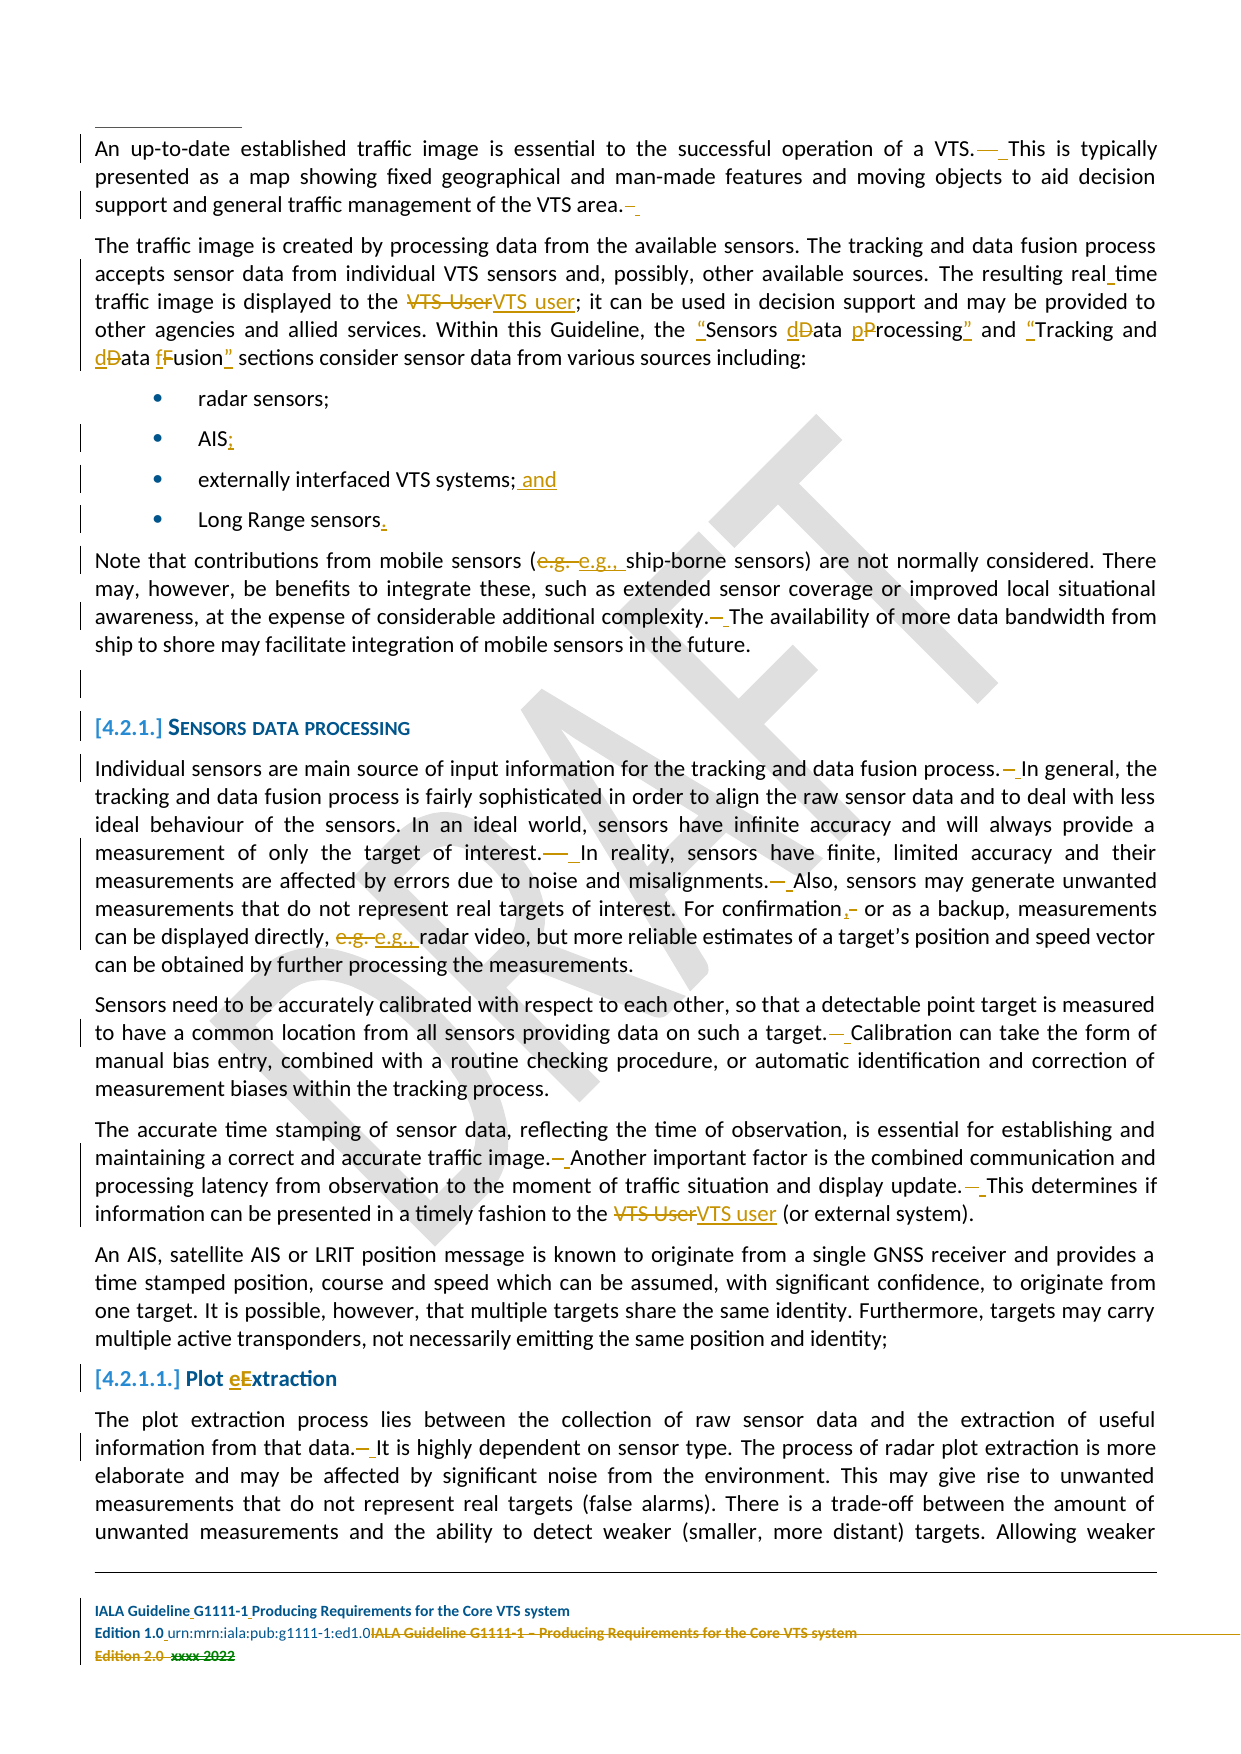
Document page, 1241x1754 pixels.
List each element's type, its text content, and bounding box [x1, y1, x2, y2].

text The traffic image is created by processing data from the available sensors. The tracking and data fusion process accepts sensor data from individual VTS sensors and, possibly, other available sources. The resulting realtime traffic image is displayed to the ; it can be used in decision support and may be provided to other agencies and allied services. Within this Guideline, the Sensors ata rocessing and Tracking and ata usion sections consider sensor data from various sources including: [94, 231, 1157, 371]
text An up-to-date established traffic image is essential to the successful operation of a VTS.This is typically presented as a map showing fixed geographical and man-made features and moving objects to aid decision support and general traffic management of the VTS area. [94, 134, 1157, 218]
text Long Range sensors [153, 505, 1157, 533]
text radar sensors; [153, 384, 1157, 412]
text Sensors need to be accurately calibrated with respect to each other, so that a detectable point target is measured to have a common location from all sensors providing data on such a target.Calibration can take the form of manual bias entry, combined with a routine checking procedure, or automatic identification and correction of measurement biases within the tracking process. [94, 991, 1157, 1103]
text The accurate time stamping of sensor data, reflecting the time of observation, is essential for establishing and maintaining a correct and accurate traffic image.Another important factor is the combined communication and processing latency from observation to the moment of traffic situation and display update.This determines if information can be presented in a timely fashion to the (or external system). [94, 1115, 1157, 1227]
text externally interfaced VTS systems; [153, 465, 1157, 493]
text Note that contributions from mobile sensors (ship-borne sensors) are not normally considered. There may, however, be benefits to integrate these, such as extended sensor coverage or improved local situational awareness, at the expense of considerable additional complexity.The availability of more data bandwidth from ship to shore may facilitate integration of mobile sensors in the future. [94, 546, 1157, 658]
text An AIS, satellite AIS or LRIT position message is known to originate from a single GNSS receiver and provides a time stamped position, course and speed which can be assumed, with significant confidence, to originate from one target. It is possible, however, that multiple targets share the same identity. Furthermore, targets may carry multiple active transponders, not necessarily emitting the same position and identity; [94, 1240, 1157, 1352]
text Individual sensors are main source of input information for the tracking and data fusion process.In general, the tracking and data fusion process is fairly sophisticated in order to align the raw sensor data and to deal with less ideal behaviour of the sensors. In an ideal world, sensors have infinite accuracy and will always provide a measurement of only the target of interest.In reality, sensors have finite, limited accuracy and their measurements are affected by errors due to noise and misalignments.Also, sensors may generate unwanted measurements that do not represent real targets of interest. For confirmation or as a backup, measurements can be displayed directly, radar video, but more reliable estimates of a target’s position and speed vector can be obtained by further processing the measurements. [94, 754, 1157, 978]
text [94, 1405, 1157, 1545]
subtitle Plot xtraction [94, 1364, 1054, 1392]
subtitle Sensors data processing [94, 711, 1069, 741]
text AIS [153, 424, 1157, 452]
